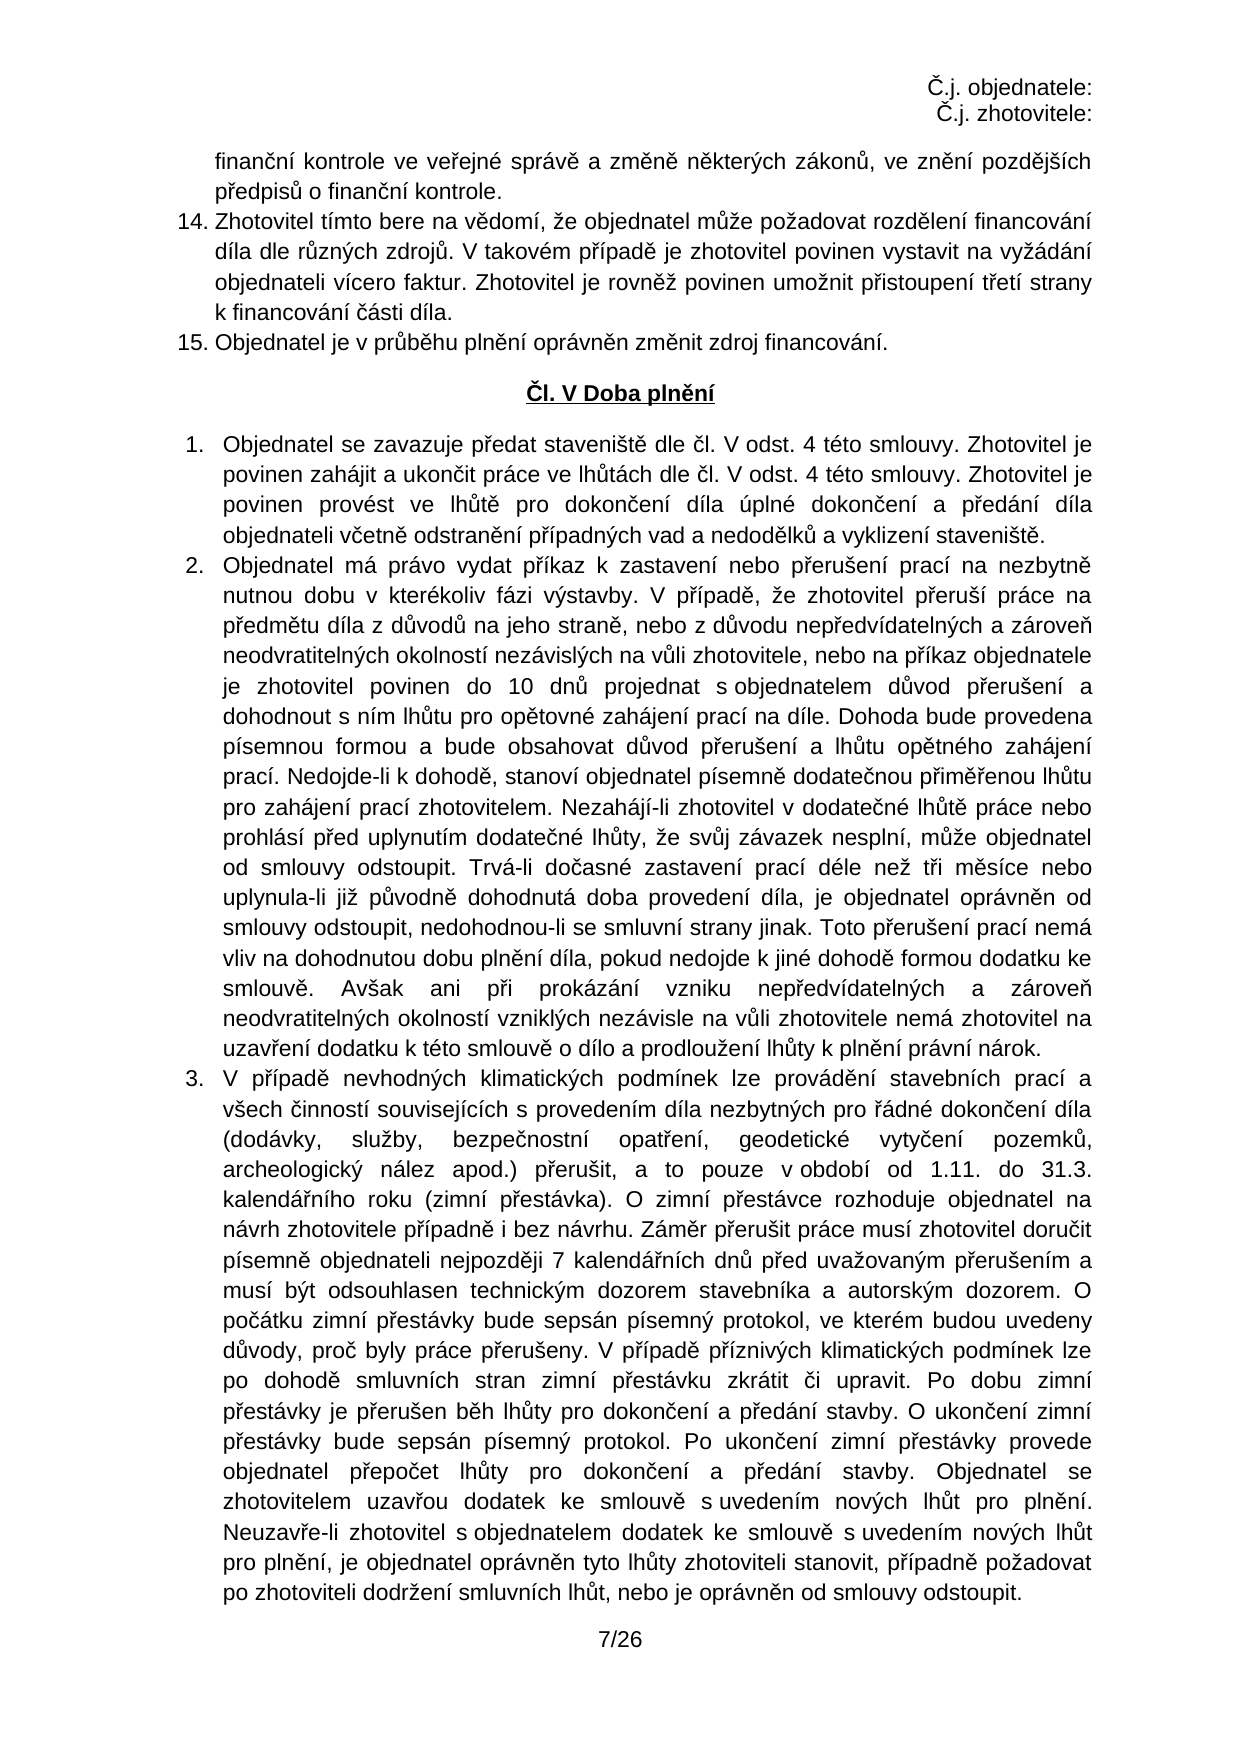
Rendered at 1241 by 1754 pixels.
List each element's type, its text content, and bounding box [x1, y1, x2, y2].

list Objednatel se zavazuje předat staveniště dle čl. V odst. 4 této smlouvy. Zhotovitel je povinen zahájit a ukončit práce ve lhůtách dle čl. V odst. 4 této smlouvy. Zhotovitel je povinen provést ve lhůtě pro dokončení díla úplné dokončení a předání díla objednateli včetně odstranění případných vad a nedodělků a vyklizení staveniště. [185, 431, 1093, 548]
list Objednatel má právo vydat příkaz k zastavení nebo přerušení prací na nezbytně nutnou dobu v kterékoliv fázi výstavby. V případě, že zhotovitel přeruší práce na předmětu díla z důvodů na jeho straně, nebo z důvodu nepředvídatelných a zároveň neodvratitelných okolností nezávislých na vůli zhotovitele, nebo na příkaz objednatele je zhotovitel povinen do 10 dnů projednat s objednatelem důvod přerušení a dohodnout s ním lhůtu pro opětovné zahájení prací na díle. Dohoda bude provedena písemnou formou a bude obsahovat důvod přerušení a lhůtu opětného zahájení prací. Nedojde-li k dohodě, stanoví objednatel písemně dodatečnou přiměřenou lhůtu pro zahájení prací zhotovitelem. Nezahájí-li zhotovitel v dodatečné lhůtě práce nebo prohlásí před uplynutím dodatečné lhůty, že svůj závazek nesplní, může objednatel od smlouvy odstoupit. Trvá-li dočasné zastavení prací déle než tři měsíce nebo uplynula-li již původně dohodnutá doba provedení díla, je objednatel oprávněn od smlouvy odstoupit, nedohodnou-li se smluvní strany jinak. Toto přerušení prací nemá vliv na dohodnutou dobu plnění díla, pokud nedojde k jiné dohodě formou dodatku ke smlouvě. Avšak ani při prokázání vzniku nepředvídatelných a zároveň neodvratitelných okolností vzniklých nezávisle na vůli zhotovitele nemá zhotovitel na uzavření dodatku k této smlouvě o dílo a prodloužení lhůty k plnění právní nárok. [185, 552, 1093, 1061]
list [177, 148, 1093, 204]
list Zhotovitel tímto bere na vědomí, že objednatel může požadovat rozdělení financování díla dle různých zdrojů. V takovém případě je zhotovitel povinen vystavit na vyžádání objednateli vícero faktur. Zhotovitel je rovněž povinen umožnit přistoupení třetí strany k financování části díla. [177, 208, 1093, 325]
list V případě nevhodných klimatických podmínek lze provádění stavebních prací a všech činností souvisejících s provedením díla nezbytných pro řádné dokončení díla (dodávky, služby, bezpečnostní opatření, geodetické vytyčení pozemků, archeologický nález apod.) přerušit, a to pouze v období od 1.11. do 31.3. kalendářního roku (zimní přestávka). O zimní přestávce rozhoduje objednatel na návrh zhotovitele případně i bez návrhu. Záměr přerušit práce musí zhotovitel doručit písemně objednateli nejpozději 7 kalendářních dnů před uvažovaným přerušením a musí být odsouhlasen technickým dozorem stavebníka a autorským dozorem. O počátku zimní přestávky bude sepsán písemný protokol, ve kterém budou uvedeny důvody, proč byly práce přerušeny. V případě příznivých klimatických podmínek lze po dohodě smluvních stran zimní přestávku zkrátit či upravit. Po dobu zimní přestávky je přerušen běh lhůty pro dokončení a předání stavby. O ukončení zimní přestávky bude sepsán písemný protokol. Po ukončení zimní přestávky provede objednatel přepočet lhůty pro dokončení a předání stavby. Objednatel se zhotovitelem uzavřou dodatek ke smlouvě s uvedením nových lhůt pro plnění. Neuzavře-li zhotovitel s objednatelem dodatek ke smlouvě s uvedením nových lhůt pro plnění, je objednatel oprávněn tyto lhůty zhotoviteli stanovit, případně požadovat po zhotoviteli dodržení smluvních lhůt, nebo je oprávněn od smlouvy odstoupit. [185, 1065, 1093, 1605]
list Objednatel je v průběhu plnění oprávněn změnit zdroj financování. [177, 329, 1093, 355]
text Čl. V Doba plnění [148, 380, 1093, 406]
